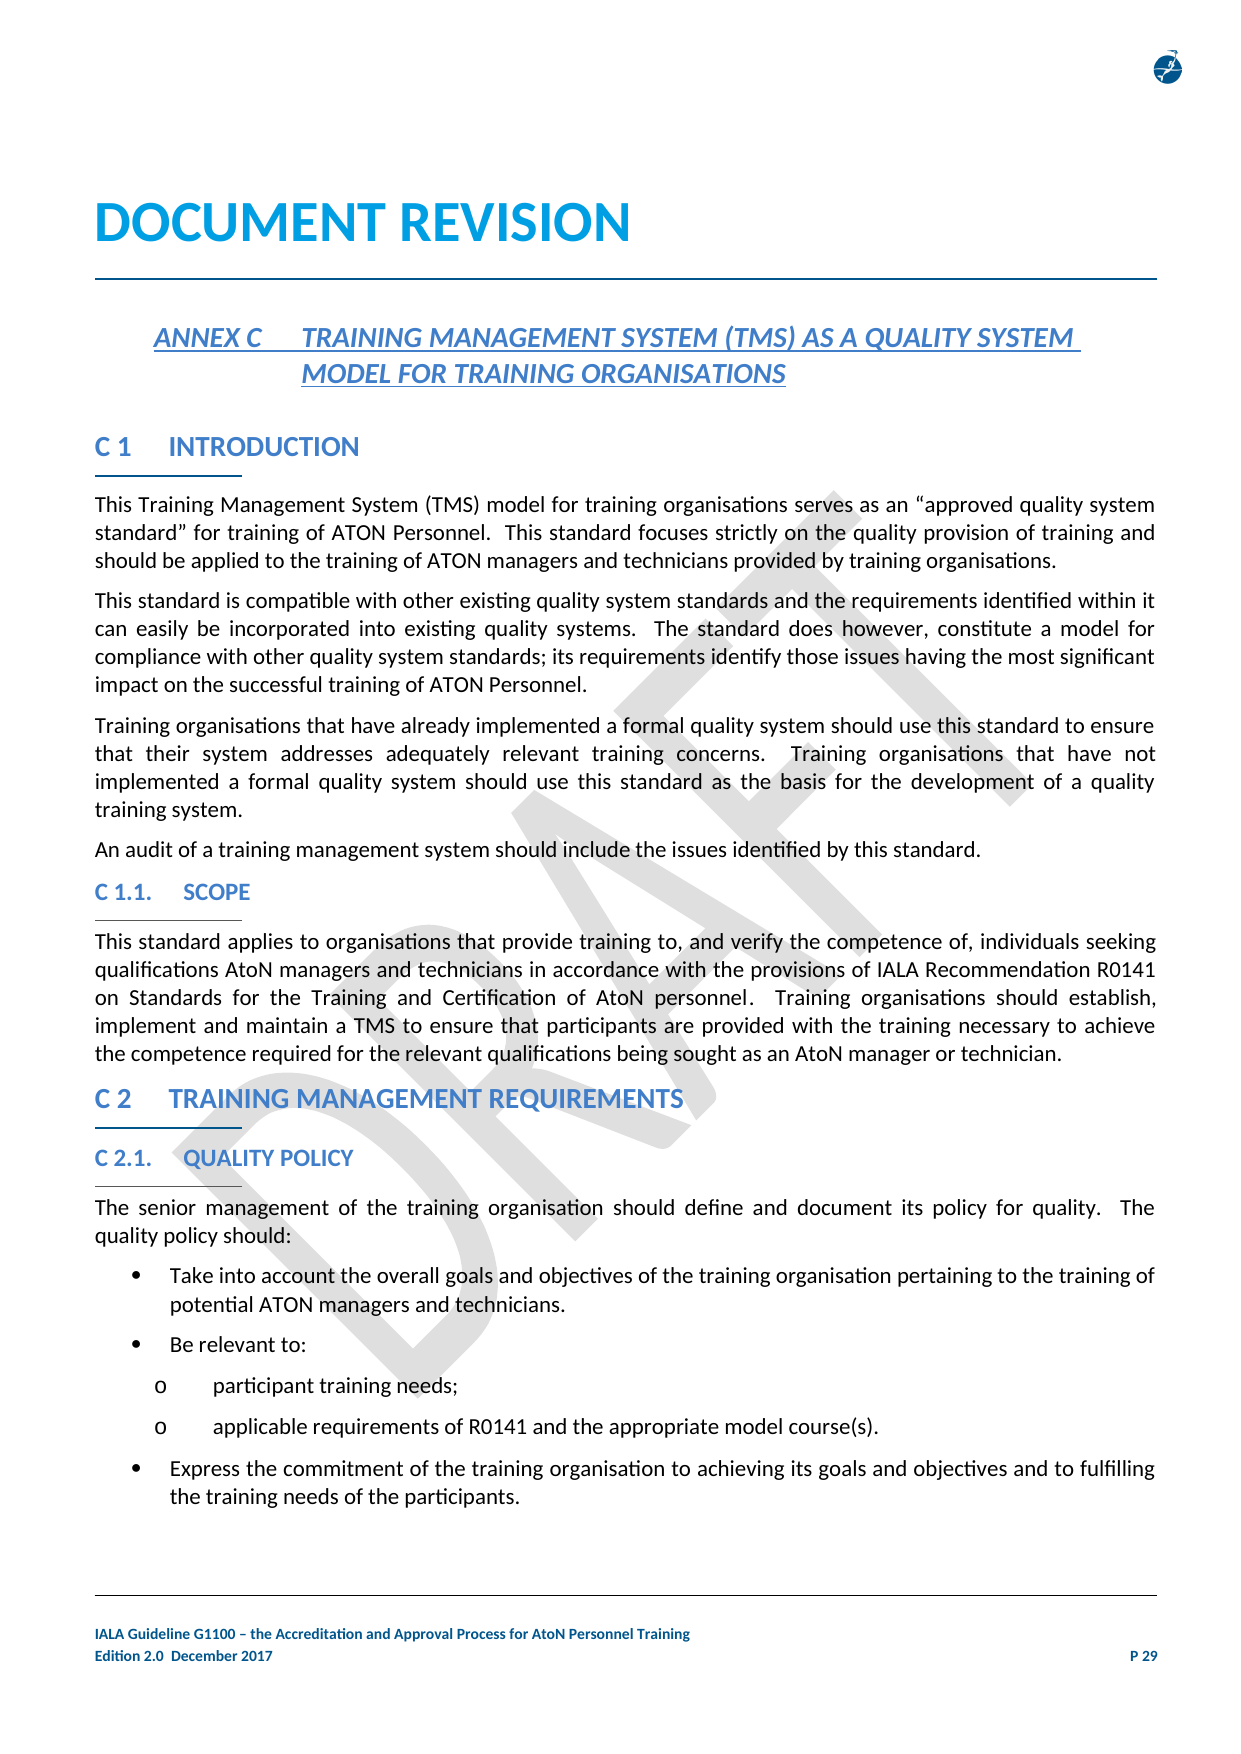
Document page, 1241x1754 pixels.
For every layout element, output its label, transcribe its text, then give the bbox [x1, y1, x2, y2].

text An audit of a training management system should include the issues identified by this standard. [94, 836, 1157, 864]
text This Training Management System (TMS) model for training organisations serves as an “approved quality system standard” for training of ATON Personnel. This standard focuses strictly on the quality provision of training and should be applied to the training of ATON managers and technicians provided by training organisations. [94, 490, 1157, 574]
list applicable requirements of R0141 and the appropriate model course(s). [153, 1412, 1157, 1442]
text The senior management of the training organisation should define and document its policy for quality. The quality policy should: [94, 1193, 1157, 1249]
list Express the commitment of the training organisation to achieving its goals and objectives and to fulfilling the training needs of the participants. [132, 1454, 1157, 1510]
list participant training needs; [153, 1371, 1157, 1400]
text Training organisations that have already implemented a formal quality system should use this standard to ensure that their system addresses adequately relevant training concerns. Training organisations that have not implemented a formal quality system should use this standard as the basis for the development of a quality training system. [94, 711, 1157, 823]
picture [1122, 0, 1241, 119]
text Quality Policy [94, 1142, 1157, 1172]
list Be relevant to: [132, 1330, 1157, 1358]
text This standard applies to organisations that provide training to, and verify the competence of, individuals seeking qualifications AtoN managers and technicians in accordance with the provisions of IALA Recommendation R0141 on Standards for the Training and Certification of AtoN personnel. Training organisations should establish, implement and maintain a TMS to ensure that participants are provided with the training necessary to achieve the competence required for the relevant qualifications being sought as an AtoN manager or technician. [94, 927, 1157, 1068]
text Scope [94, 876, 1157, 907]
text TRAINING MANAGEMENT SYSTEM (TMS) AS A QUALITY SYSTEM MODEL FOR TRAINING ORGANISATIONS [153, 319, 1157, 391]
text INTRODUCTION [94, 428, 1157, 464]
text TRAINING MANAGEMENT REQUIREMENTS [94, 1080, 1157, 1116]
text This standard is compatible with other existing quality system standards and the requirements identified within it can easily be incorporated into existing quality systems. The standard does however, constitute a model for compliance with other quality system standards; its requirements identify those issues having the most significant impact on the successful training of ATON Personnel. [94, 586, 1157, 698]
list Take into account the overall goals and objectives of the training organisation pertaining to the training of potential ATON managers and technicians. [132, 1262, 1157, 1318]
